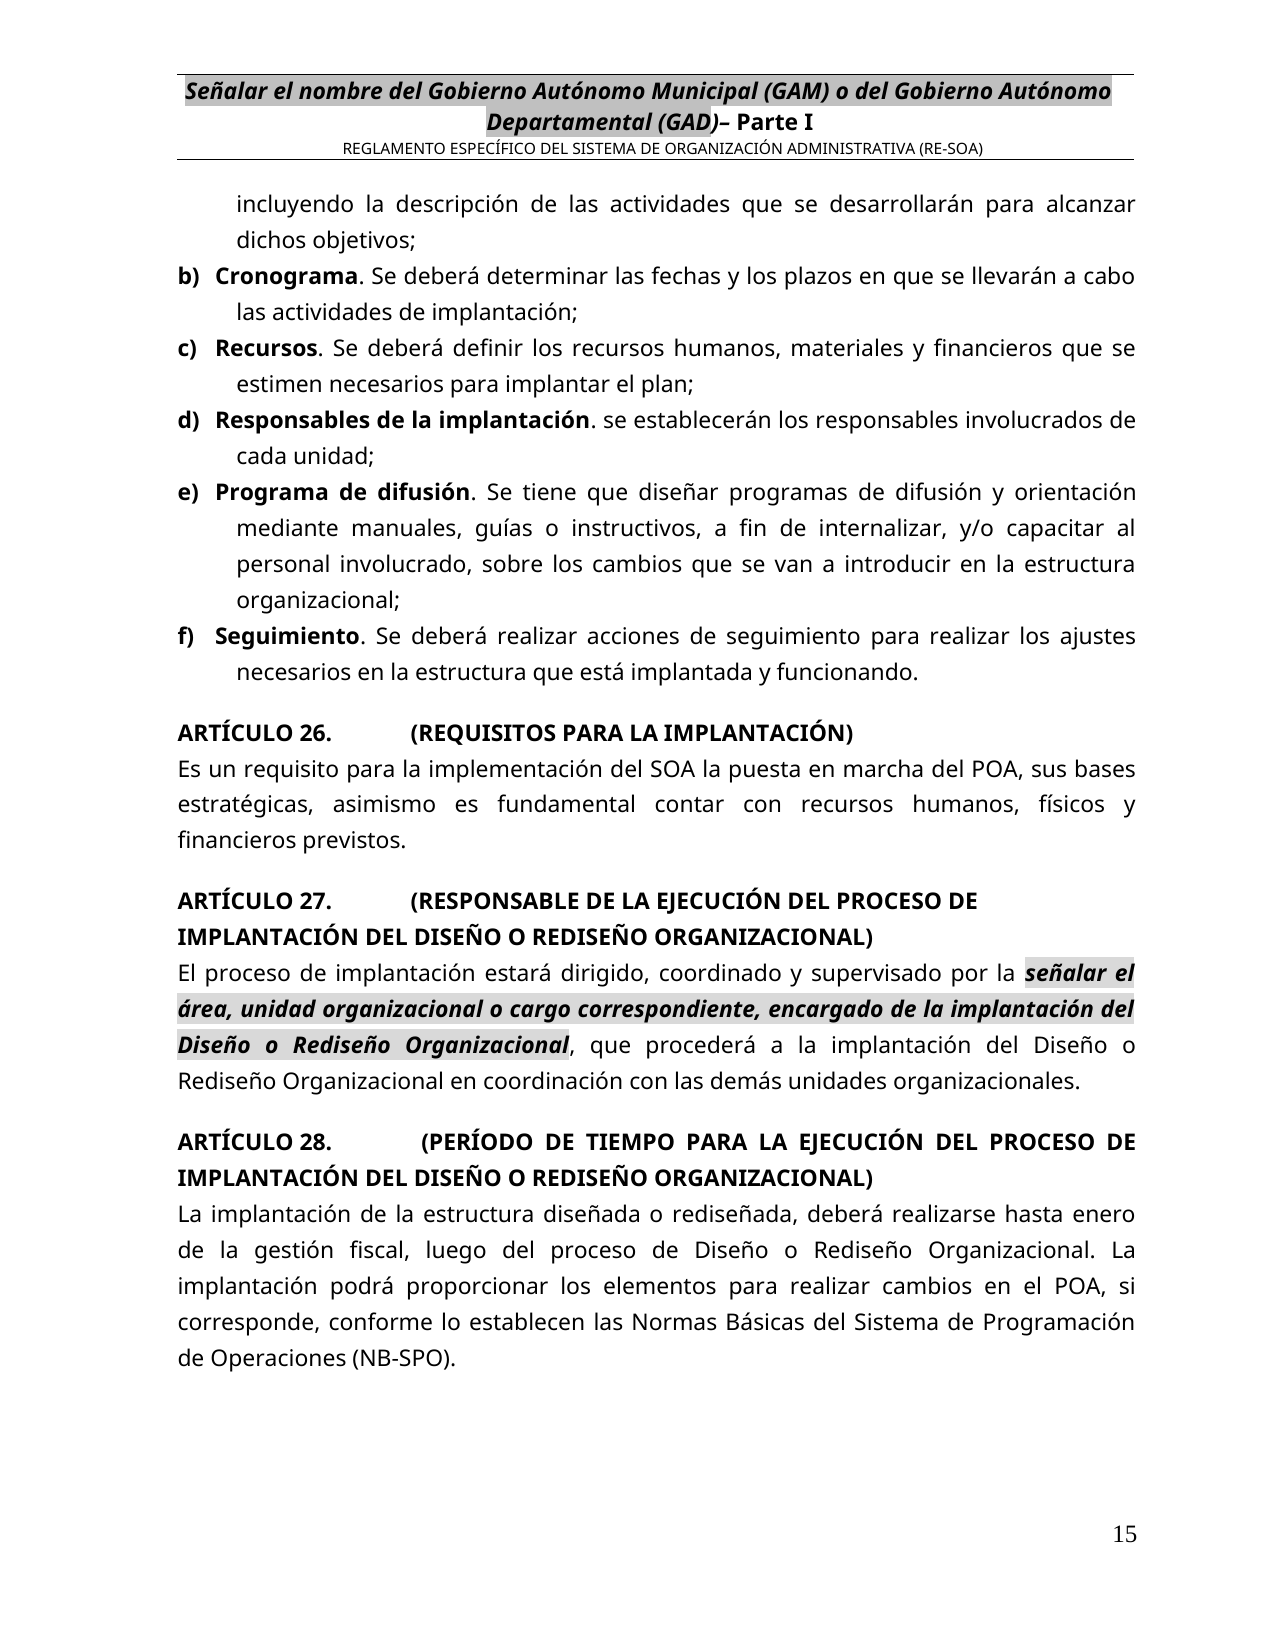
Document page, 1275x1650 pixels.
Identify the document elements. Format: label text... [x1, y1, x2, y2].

list Responsables de la implantación. se establecerán los responsables involucrados de cada unidad; [177, 404, 1137, 471]
subtitle (RESPONSABLE DE LA EJECUCIÓN DEL PROCESO DE IMPLANTACIÓN DEL DISEÑO O REDISEÑO ORGANIZACIONAL) [177, 885, 1137, 952]
subtitle (REQUISITOS PARA LA IMPLANTACIÓN) [177, 717, 1137, 748]
subtitle (PERÍODO DE TIEMPO PARA LA EJECUCIÓN DEL PROCESO DE IMPLANTACIÓN DEL DISEÑO O REDISEÑO ORGANIZACIONAL) [177, 1126, 1137, 1193]
text Es un requisito para la implementación del SOA la puesta en marcha del POA, sus bases estratégicas, asimismo es fundamental contar con recursos humanos, físicos y financieros previstos. [177, 752, 1137, 856]
list Seguimiento. Se deberá realizar acciones de seguimiento para realizar los ajustes necesarios en la estructura que está implantada y funcionando. [177, 620, 1137, 687]
list Recursos. Se deberá definir los recursos humanos, materiales y financieros que se estimen necesarios para implantar el plan; [177, 332, 1137, 399]
list Cronograma. Se deberá determinar las fechas y los plazos en que se llevarán a cabo las actividades de implantación; [177, 260, 1137, 327]
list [177, 188, 1137, 256]
list Programa de difusión. Se tiene que diseñar programas de difusión y orientación mediante manuales, guías o instructivos, a fin de internalizar, y/o capacitar al personal involucrado, sobre los cambios que se van a introducir en la estructura organizacional; [177, 476, 1137, 615]
text El proceso de implantación estará dirigido, coordinado y supervisado por la señalar el área, unidad organizacional o cargo correspondiente, encargado de la implantación del Diseño o Rediseño Organizacional, que procederá a la implantación del Diseño o Rediseño Organizacional en coordinación con las demás unidades organizacionales. [177, 957, 1137, 1096]
text La implantación de la estructura diseñada o rediseñada, deberá realizarse hasta enero de la gestión fiscal, luego del proceso de Diseño o Rediseño Organizacional. La implantación podrá proporcionar los elementos para realizar cambios en el POA, si corresponde, conforme lo establecen las Normas Básicas del Sistema de Programación de Operaciones (NB-SPO). [177, 1198, 1137, 1373]
